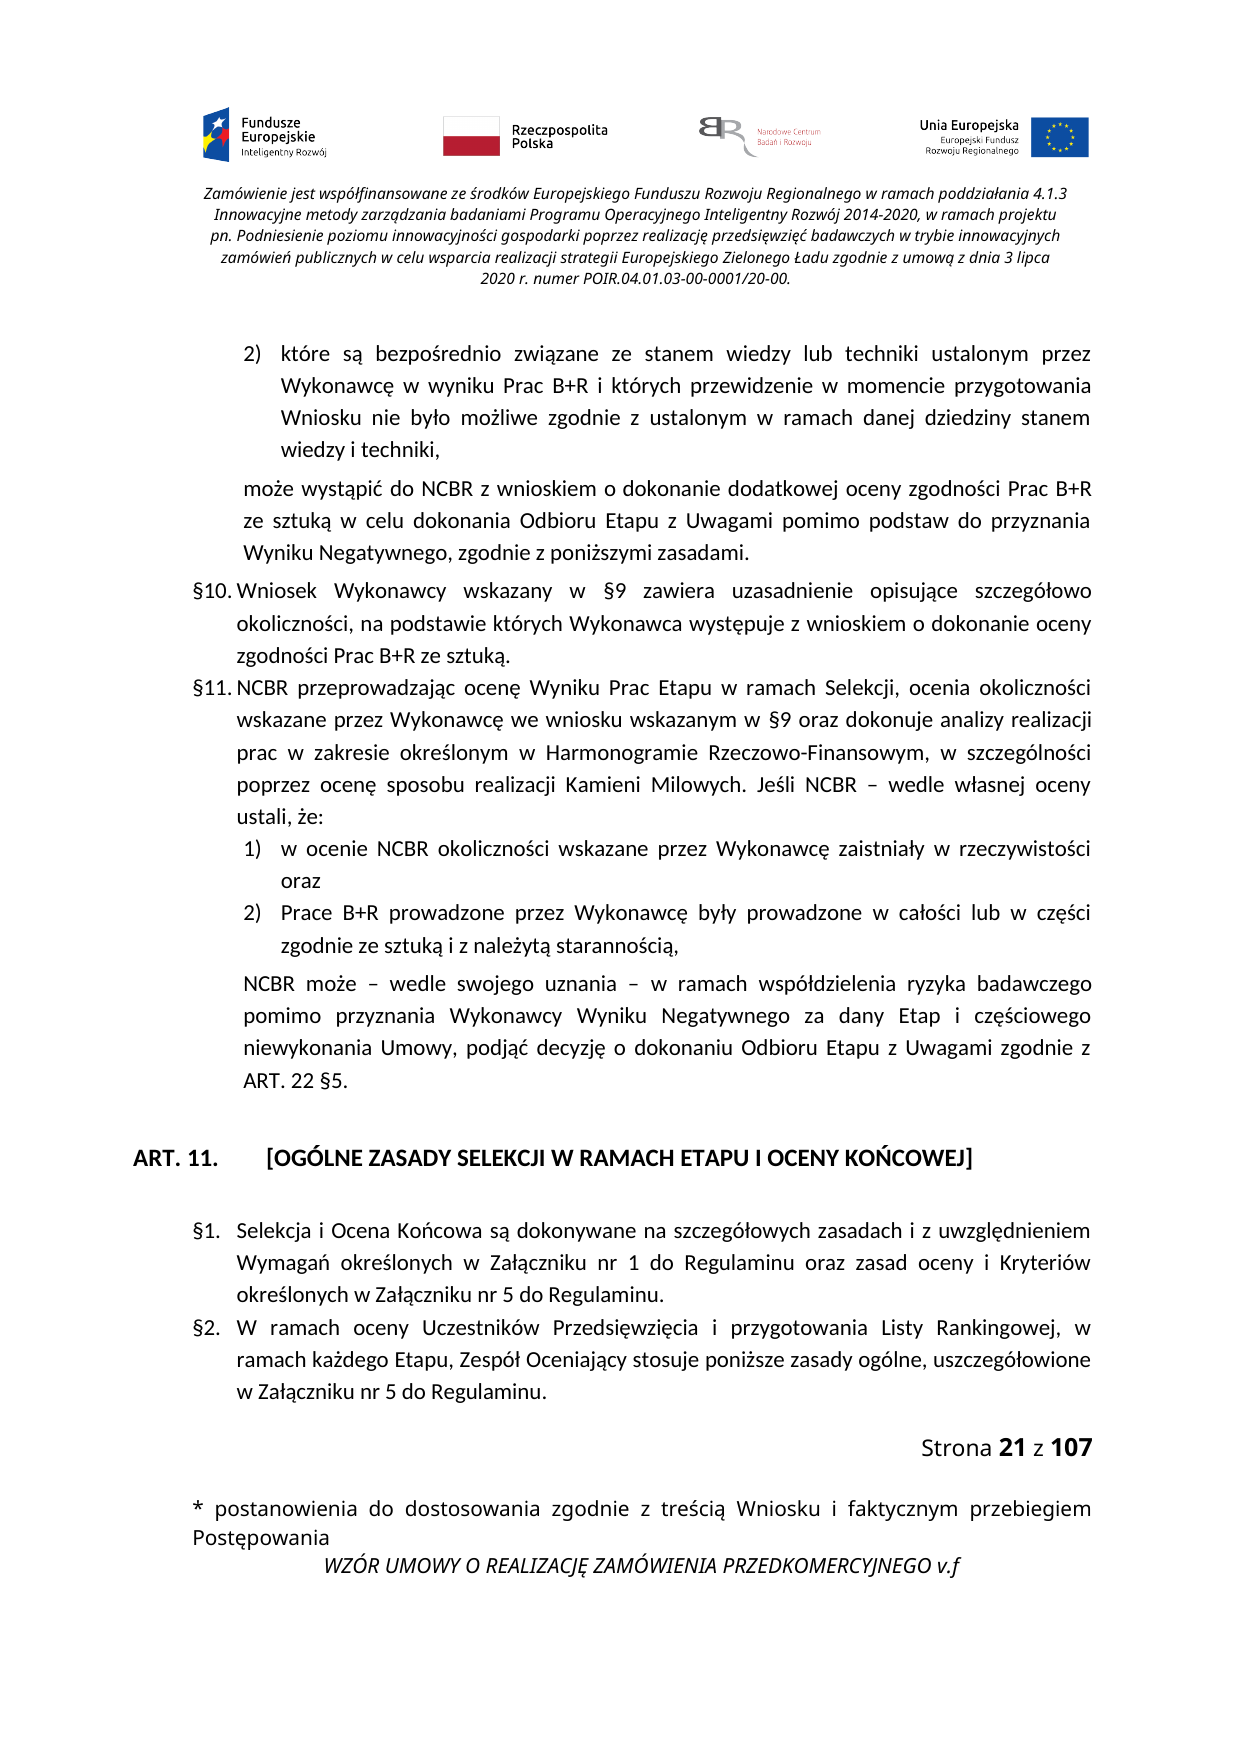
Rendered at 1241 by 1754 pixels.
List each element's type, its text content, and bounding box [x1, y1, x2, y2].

picture [203, 107, 1089, 162]
list w ocenie NCBR okoliczności wskazane przez Wykonawcę zaistniały w rzeczywistości oraz [243, 834, 1093, 894]
list NCBR przeprowadzając ocenę Wyniku Prac Etapu w ramach Selekcji, ocenia okoliczności wskazane przez Wykonawcę we wniosku wskazanym w §9 oraz dokonuje analizy realizacji prac w zakresie określonym w Harmonogramie Rzeczowo-Finansowym, w szczególności poprzez ocenę sposobu realizacji Kamieni Milowych. Jeśli NCBR – wedle własnej oceny ustali, że: [192, 673, 1093, 830]
list Selekcja i Ocena Końcowa są dokonywane na szczegółowych zasadach i z uwzględnieniem Wymagań określonych w Załączniku nr 1 do Regulaminu oraz zasad oceny i Kryteriów określonych w Załączniku nr 5 do Regulaminu. [192, 1216, 1093, 1308]
text NCBR może – wedle swojego uznania – w ramach współdzielenia ryzyka badawczego pomimo przyznania Wykonawcy Wyniku Negatywnego za dany Etap i częściowego niewykonania Umowy, podjąć decyzję o dokonaniu Odbioru Etapu z Uwagami zgodnie z ART. 22 §5. [243, 969, 1093, 1094]
list W ramach oceny Uczestników Przedsięwzięcia i przygotowania Listy Rankingowej, w ramach każdego Etapu, Zespół Oceniający stosuje poniższe zasady ogólne, uszczegółowione w Załączniku nr 5 do Regulaminu. [192, 1313, 1093, 1405]
text może wystąpić do NCBR z wnioskiem o dokonanie dodatkowej oceny zgodności Prac B+R ze sztuką w celu dokonania Odbioru Etapu z Uwagami pomimo podstaw do przyznania Wyniku Negatywnego, zgodnie z poniższymi zasadami. [243, 474, 1093, 566]
list Prace B+R prowadzone przez Wykonawcę były prowadzone w całości lub w części zgodnie ze sztuką i z należytą starannością, [243, 898, 1093, 959]
list które są bezpośrednio związane ze stanem wiedzy lub techniki ustalonym przez Wykonawcę w wyniku Prac B+R i których przewidzenie w momencie przygotowania Wniosku nie było możliwe zgodnie z ustalonym w ramach danej dziedziny stanem wiedzy i techniki, [243, 339, 1093, 463]
list Wniosek Wykonawcy wskazany w §9 zawiera uzasadnienie opisujące szczegółowo okoliczności, na podstawie których Wykonawca występuje z wnioskiem o dokonanie oceny zgodności Prac B+R ze sztuką. [192, 577, 1093, 669]
subtitle [OGÓLNE ZASADY SELEKCJI W RAMACH ETAPU I OCENY KOŃCOWEJ] [133, 1143, 1093, 1173]
